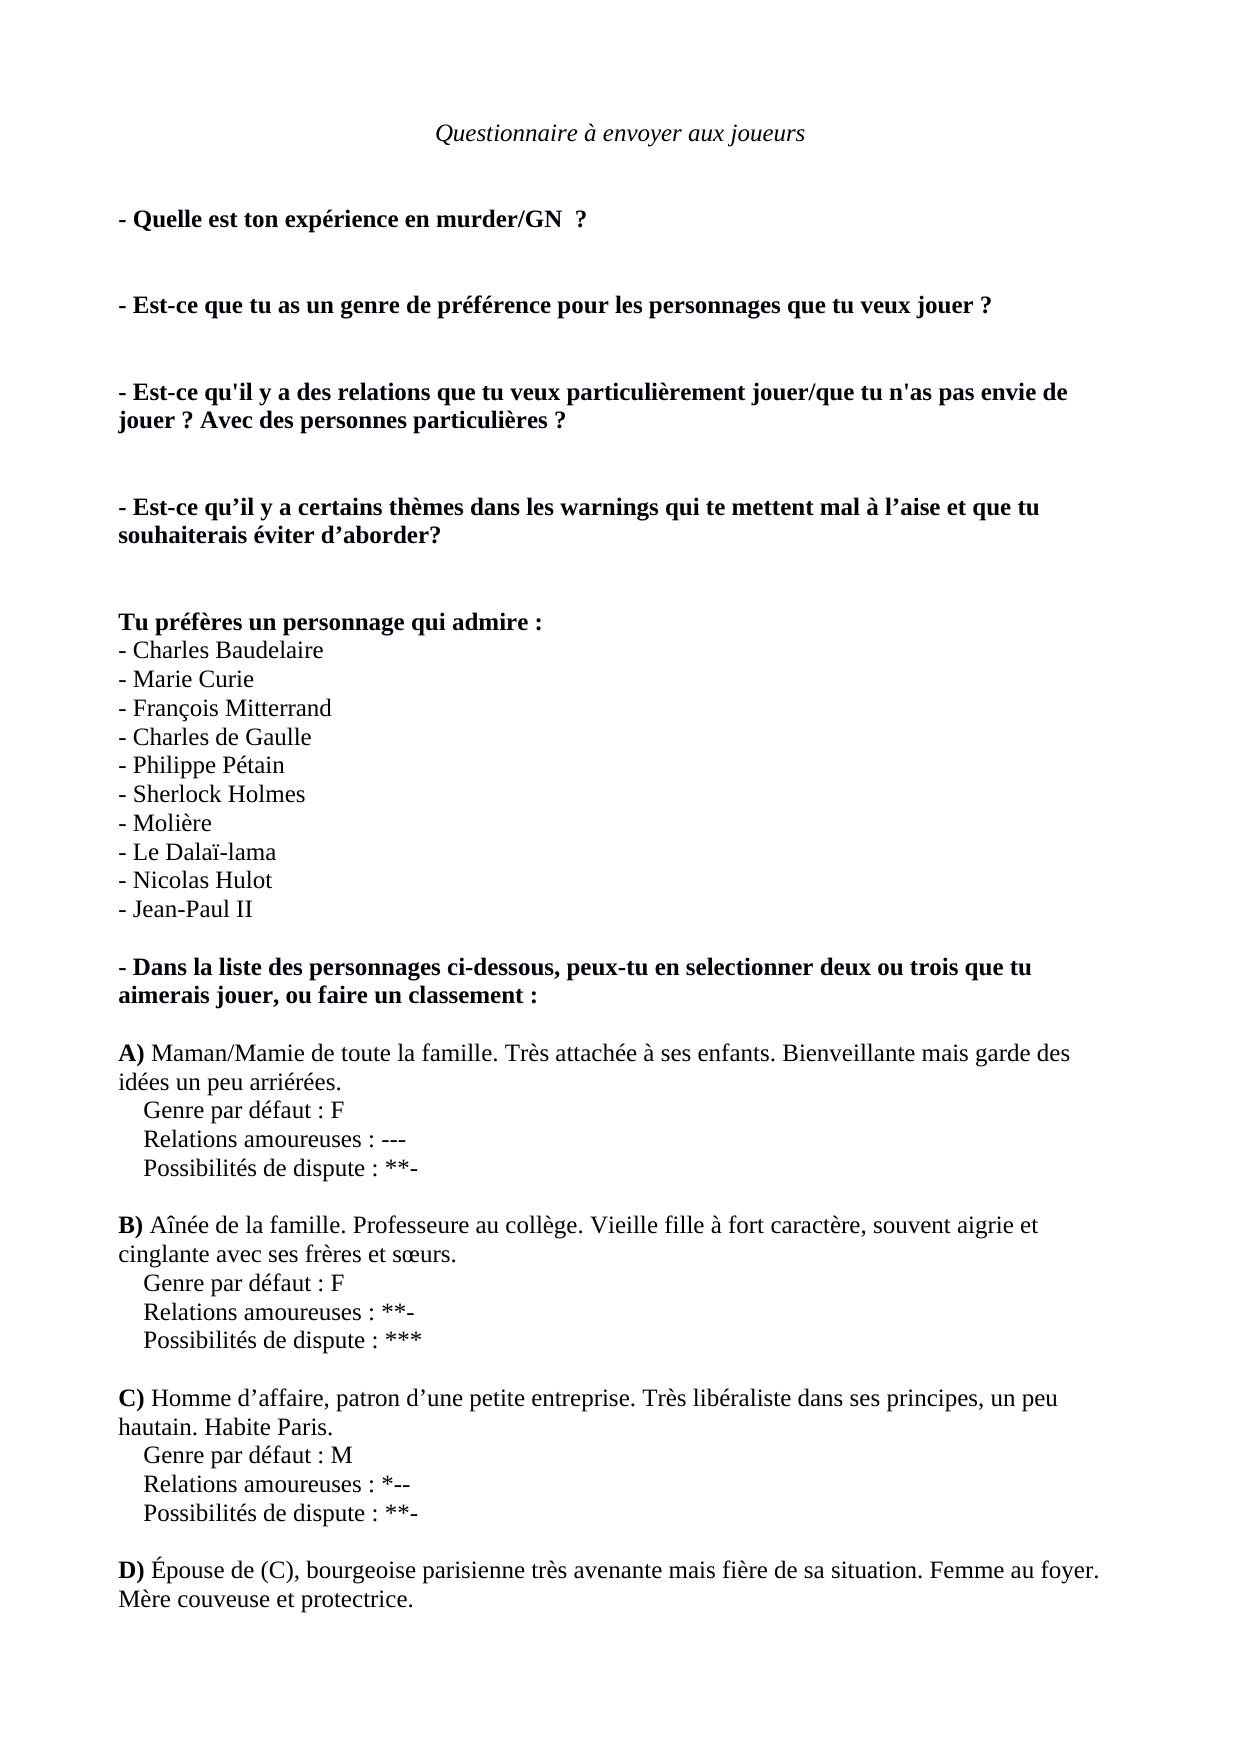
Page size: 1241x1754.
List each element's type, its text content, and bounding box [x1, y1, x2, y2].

text - Jean-Paul II [118, 894, 1122, 923]
text - Charles Baudelaire [118, 636, 1122, 664]
text Questionnaire à envoyer aux joueurs [118, 118, 1122, 147]
text Relations amoureuses : --- [118, 1124, 1122, 1153]
text - Dans la liste des personnages ci-dessous, peux-tu en selectionner deux ou trois que tu aimerais jouer, ou faire un classement : [118, 952, 1122, 1009]
text Genre par défaut : M [118, 1441, 1122, 1469]
text Possibilités de dispute : **- [118, 1498, 1122, 1527]
text C) Homme d’affaire, patron d’une petite entreprise. Très libéraliste dans ses principes, un peu hautain. Habite Paris. [118, 1383, 1122, 1441]
text - Nicolas Hulot [118, 866, 1122, 894]
text - Sherlock Holmes [118, 779, 1122, 808]
text - Est-ce que tu as un genre de préférence pour les personnages que tu veux jouer ? [118, 291, 1122, 319]
text Relations amoureuses : **- [118, 1297, 1122, 1326]
text Genre par défaut : F [118, 1096, 1122, 1124]
text - Est-ce qu’il y a certains thèmes dans les warnings qui te mettent mal à l’aise et que tu souhaiterais éviter d’aborder? [118, 492, 1122, 549]
text Tu préfères un personnage qui admire : [118, 607, 1122, 636]
text - Charles de Gaulle [118, 722, 1122, 751]
text - Molière [118, 808, 1122, 837]
text Relations amoureuses : *-- [118, 1469, 1122, 1498]
text A) Maman/Mamie de toute la famille. Très attachée à ses enfants. Bienveillante mais garde des idées un peu arriérées. [118, 1038, 1122, 1096]
text - Quelle est ton expérience en murder/GN ? [118, 204, 1122, 233]
text - François Mitterrand [118, 693, 1122, 722]
text B) Aînée de la famille. Professeure au collège. Vieille fille à fort caractère, souvent aigrie et cinglante avec ses frères et sœurs. [118, 1211, 1122, 1268]
text Possibilités de dispute : *** [118, 1326, 1122, 1354]
text - Marie Curie [118, 664, 1122, 693]
text D) Épouse de (C), bourgeoise parisienne très avenante mais fière de sa situation. Femme au foyer. Mère couveuse et protectrice. [118, 1556, 1122, 1613]
text - Le Dalaï-lama [118, 837, 1122, 866]
text Genre par défaut : F [118, 1268, 1122, 1297]
text Possibilités de dispute : **- [118, 1153, 1122, 1182]
text - Philippe Pétain [118, 751, 1122, 779]
text - Est-ce qu'il y a des relations que tu veux particulièrement jouer/que tu n'as pas envie de jouer ? Avec des personnes particulières ? [118, 377, 1122, 434]
